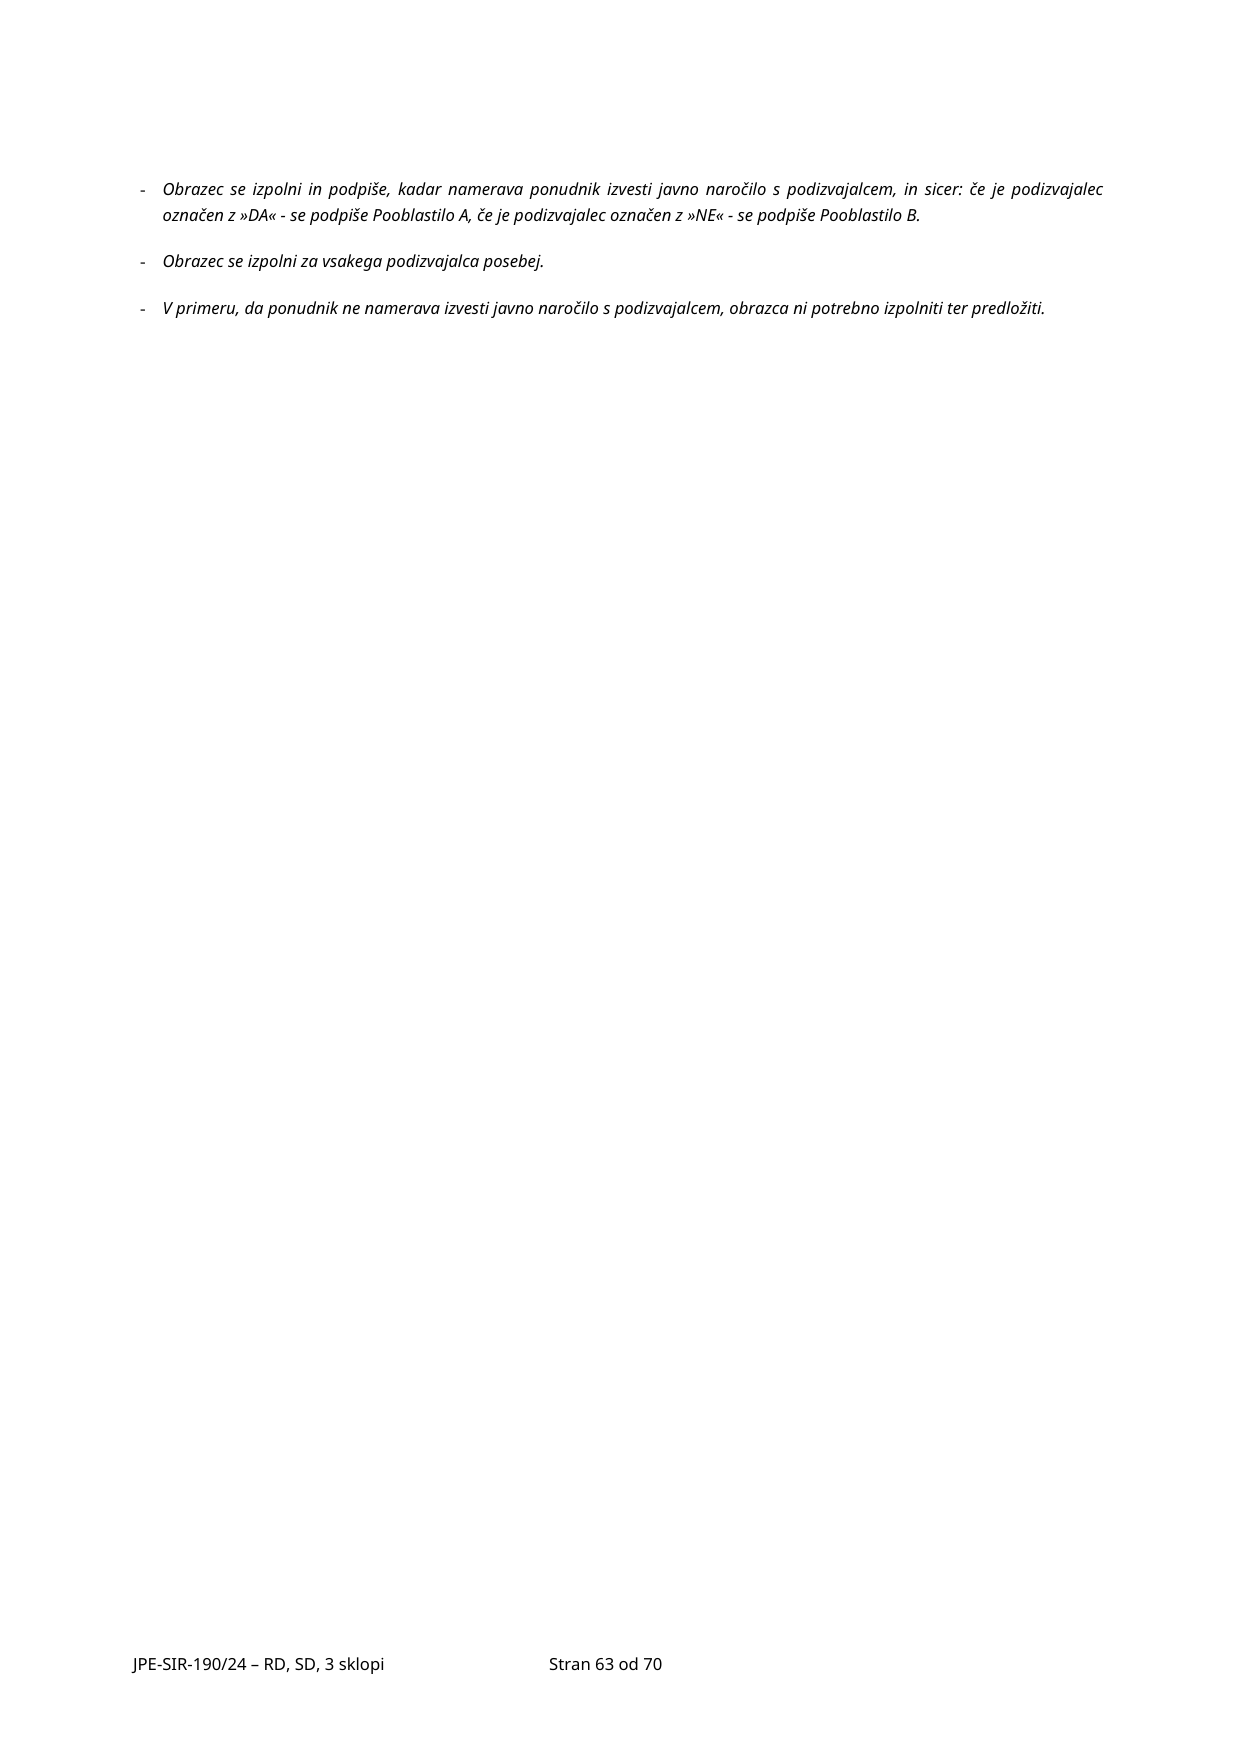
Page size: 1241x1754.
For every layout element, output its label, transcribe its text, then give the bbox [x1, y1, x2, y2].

list Obrazec se izpolni za vsakega podizvajalca posebej. [140, 250, 1107, 273]
list V primeru, da ponudnik ne namerava izvesti javno naročilo s podizvajalcem, obrazca ni potrebno izpolniti ter predložiti. [140, 297, 1107, 320]
list Obrazec se izpolni in podpiše, kadar namerava ponudnik izvesti javno naročilo s podizvajalcem, in sicer: če je podizvajalec označen z »DA« - se podpiše Pooblastilo A, če je podizvajalec označen z »NE« - se podpiše Pooblastilo B. [140, 177, 1107, 226]
